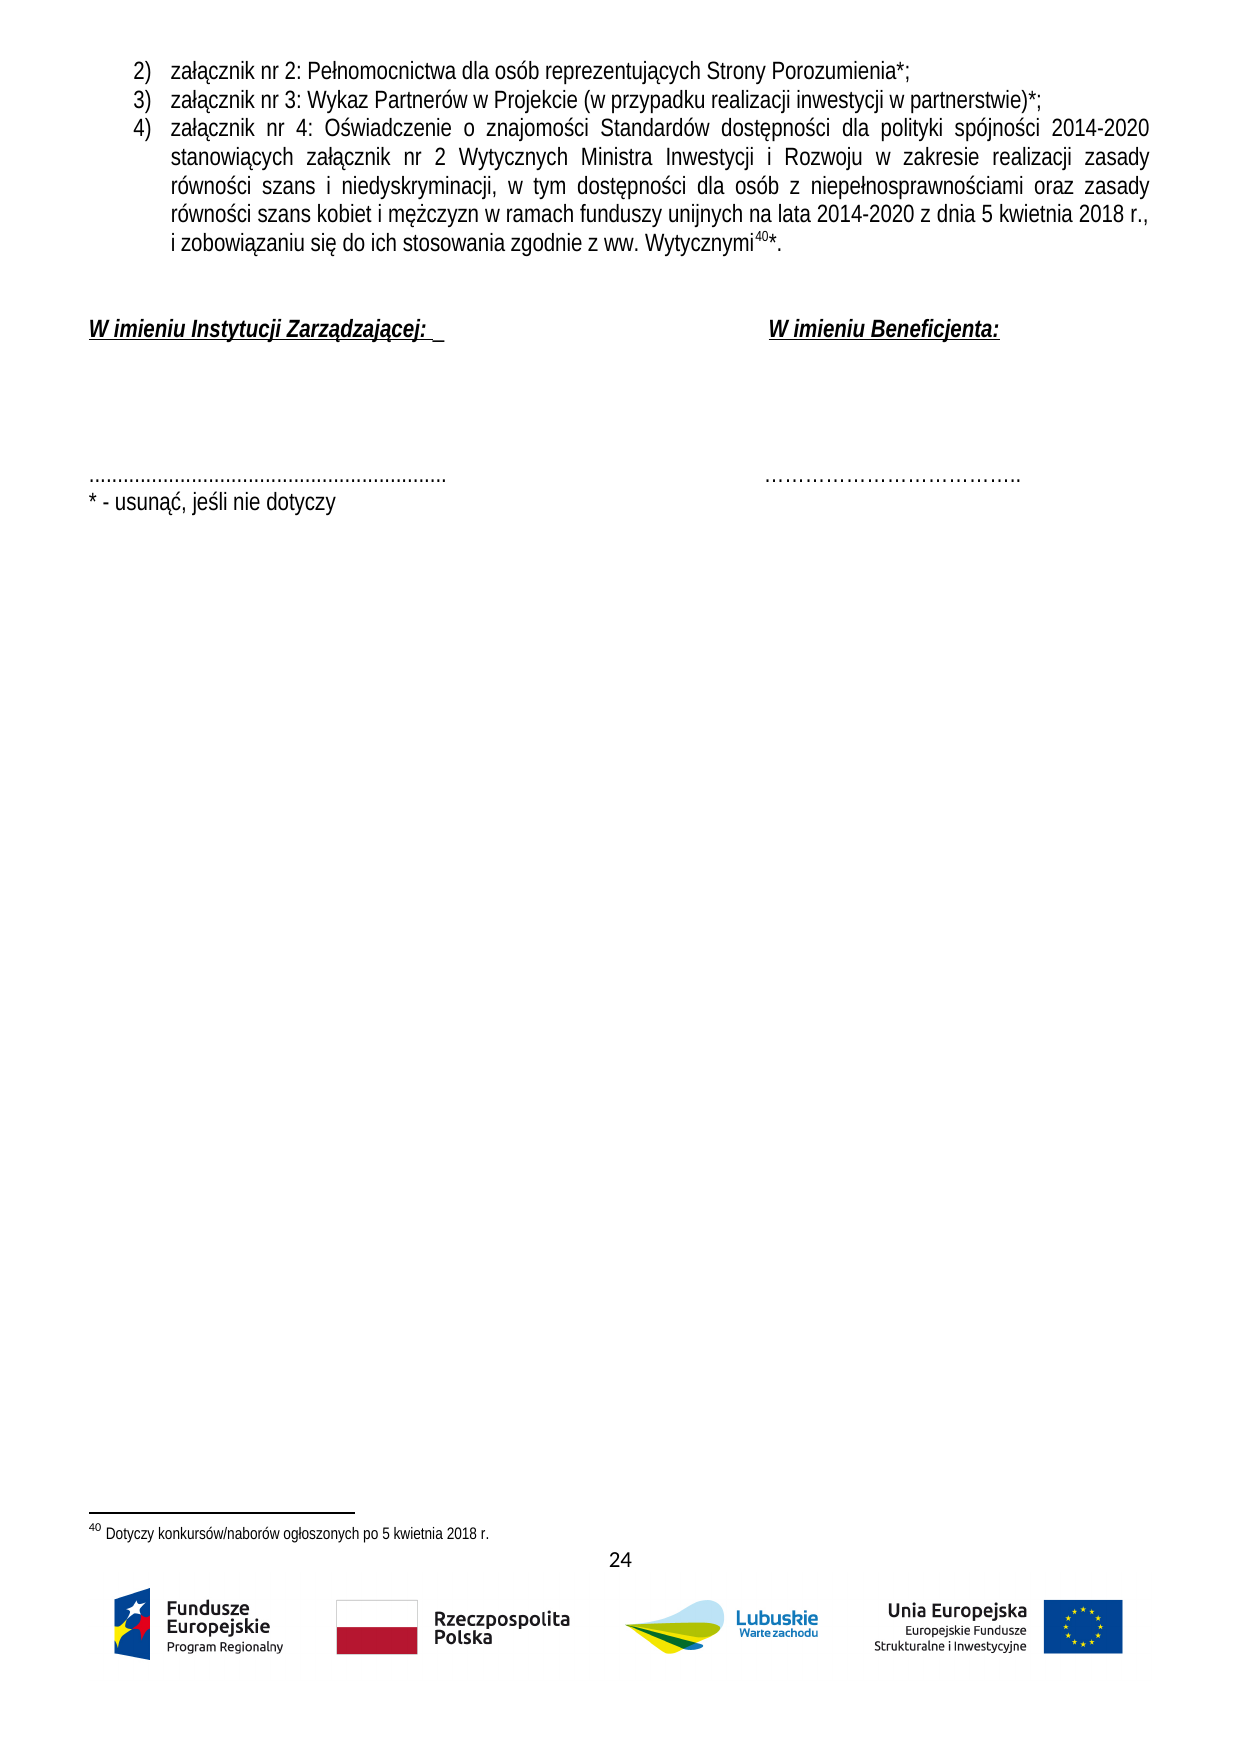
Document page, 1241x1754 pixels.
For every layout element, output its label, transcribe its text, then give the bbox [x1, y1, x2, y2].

text * - usunąć, jeśli nie dotyczy [89, 487, 1152, 516]
picture [88, 1572, 1152, 1681]
text W imieniu Instytucji Zarządzającej: _ W imieniu Beneficjenta: [89, 314, 1152, 343]
list załącznik nr 2: Pełnomocnictwa dla osób reprezentujących Strony Porozumienia*; [133, 56, 1152, 85]
text ............................................................... ……………………………….. [89, 458, 1152, 487]
list załącznik nr 4: Oświadczenie o znajomości Standardów dostępności dla polityki spójności 2014-2020 stanowiących załącznik nr 2 Wytycznych Ministra Inwestycji i Rozwoju w zakresie realizacji zasady równości szans i niedyskryminacji, w tym dostępności dla osób z niepełnosprawnościami oraz zasady równości szans kobiet i mężczyzn w ramach funduszy unijnych na lata 2014-2020 z dnia 5 kwietnia 2018 r., i zobowiązaniu się do ich stosowania zgodnie z ww. Wytycznymi*. [133, 113, 1152, 257]
list załącznik nr 3: Wykaz Partnerów w Projekcie (w przypadku realizacji inwestycji w partnerstwie)*; [133, 85, 1152, 113]
